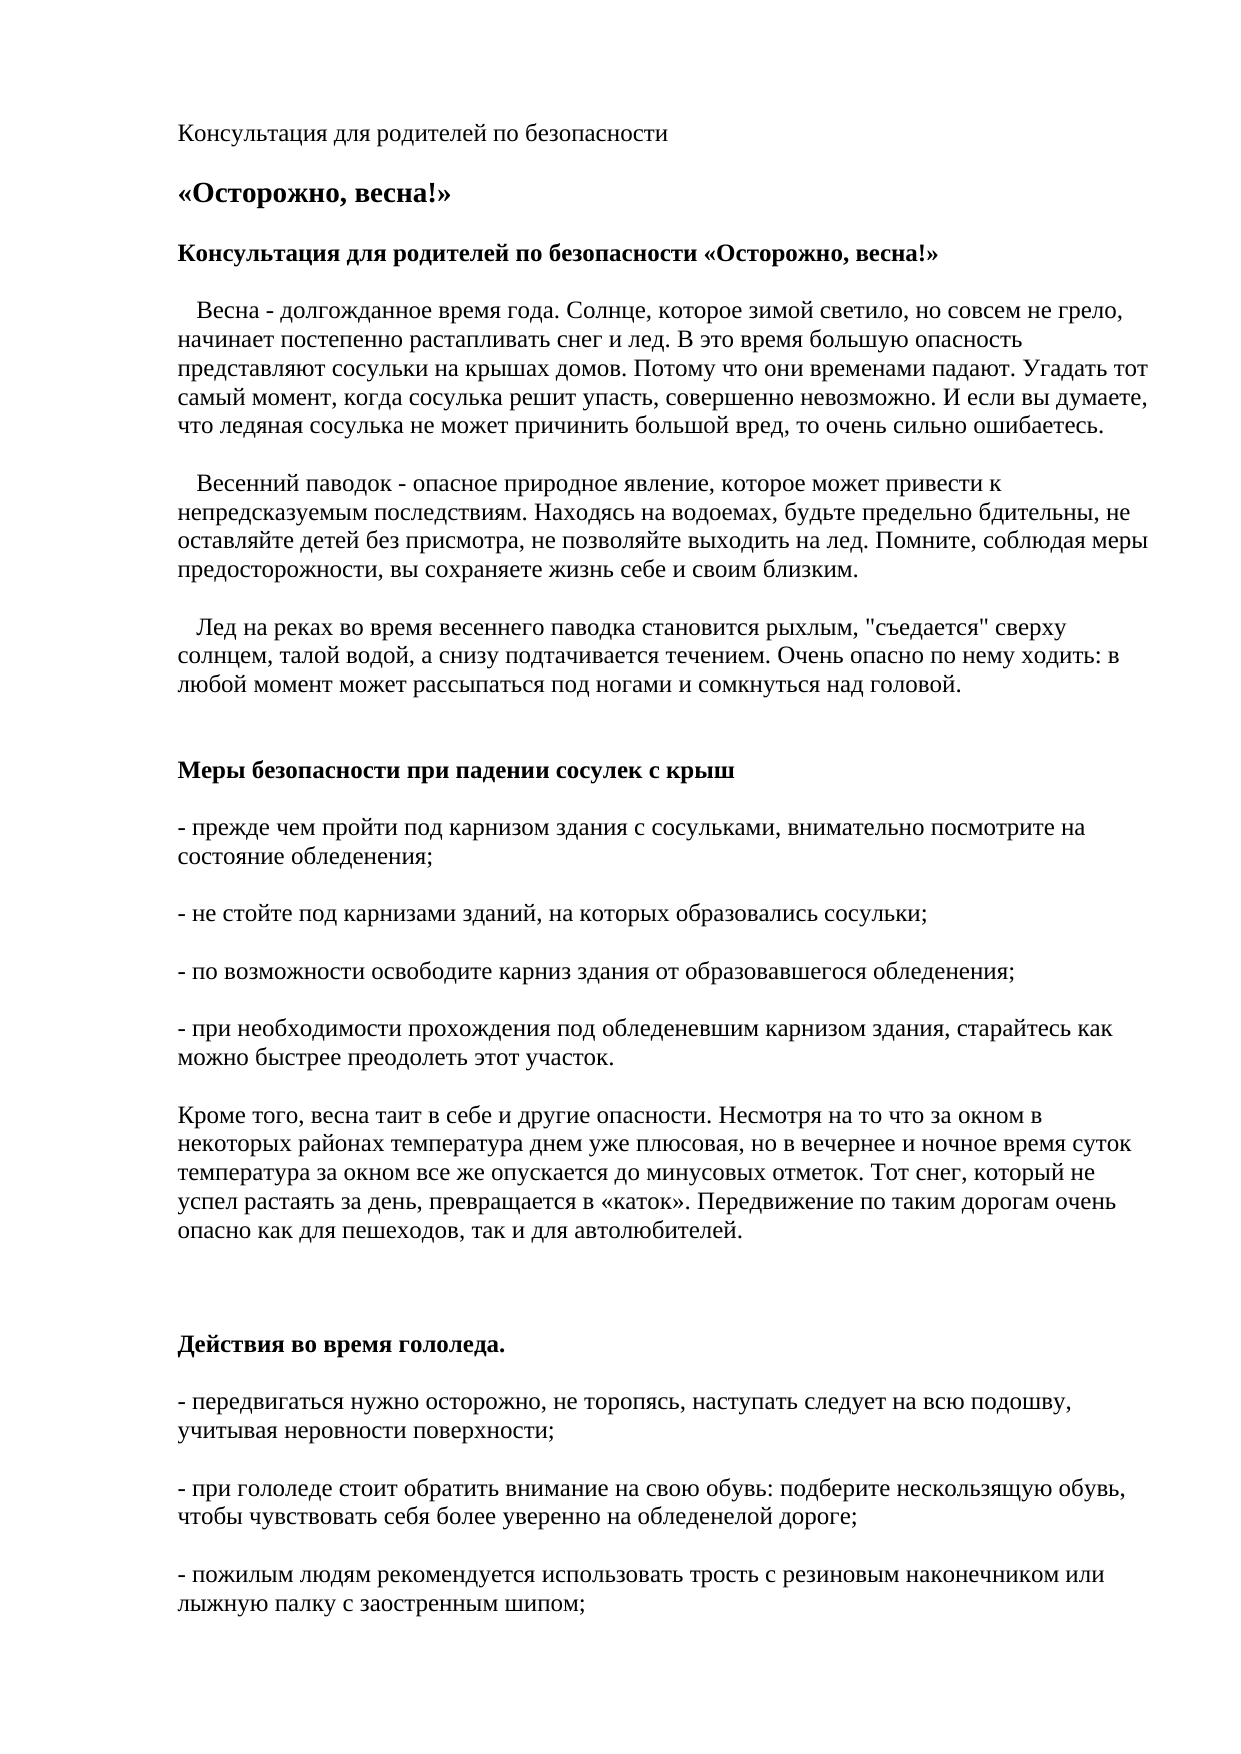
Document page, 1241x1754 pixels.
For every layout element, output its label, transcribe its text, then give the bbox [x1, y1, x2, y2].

text - пожилым людям рекомендуется использовать трость с резиновым наконечником или лыжную палку с заостренным шипом; [177, 1559, 1152, 1616]
text - при гололеде стоит обратить внимание на свою обувь: подберите нескользящую обувь, чтобы чувствовать себя более уверенно на обледенелой дороге; [177, 1473, 1152, 1530]
text - передвигаться нужно осторожно, не торопясь, наступать следует на всю подошву, учитывая неровности поверхности; [177, 1386, 1152, 1444]
text Меры безопасности при падении сосулек с крыш [177, 755, 1152, 783]
text - по возможности освободите карниз здания от образовавшегося обледенения; [177, 956, 1152, 985]
text Консультация для родителей по безопасности «Осторожно, весна!» [177, 238, 1152, 267]
text «Осторожно, весна!» [177, 176, 1152, 209]
text Консультация для родителей по безопасности [177, 118, 1152, 147]
text - при необходимости прохождения под обледеневшим карнизом здания, старайтесь как можно быстрее преодолеть этот участок. [177, 1013, 1152, 1071]
text Кроме того, весна таит в себе и другие опасности. Несмотря на то что за окном в некоторых районах температура днем уже плюсовая, но в вечернее и ночное время суток температура за окном все же опускается до минусовых отметок. Тот снег, который не успел растаять за день, превращается в «каток». Передвижение по таким дорогам очень опасно как для пешеходов, так и для автолюбителей. [177, 1100, 1152, 1243]
text Действия во время гололеда. [177, 1329, 1152, 1358]
text Весна - долгожданное время года. Солнце, которое зимой светило, но совсем не грело, начинает постепенно растапливать снег и лед. В это время большую опасность представляют сосульки на крышах домов. Потому что они временами падают. Угадать тот самый момент, когда сосулька решит упасть, совершенно невозможно. И если вы думаете, что ледяная сосулька не может причинить большой вред, то очень сильно ошибаетесь. [177, 295, 1152, 439]
text - не стойте под карнизами зданий, на которых образовались сосульки; [177, 898, 1152, 927]
text - прежде чем пройти под карнизом здания с сосульками, внимательно посмотрите на состояние обледенения; [177, 812, 1152, 870]
text Лед на реках во время весеннего паводка становится рыхлым, "съедается" сверху солнцем, талой водой, а снизу подтачивается течением. Очень опасно по нему ходить: в любой момент может рассыпаться под ногами и сомкнуться над головой. [177, 612, 1152, 698]
text Весенний паводок - опасное природное явление, которое может привести к непредсказуемым последствиям. Находясь на водоемах, будьте предельно бдительны, не оставляйте детей без присмотра, не позволяйте выходить на лед. Помните, соблюдая меры предосторожности, вы сохраняете жизнь себе и своим близким. [177, 468, 1152, 583]
